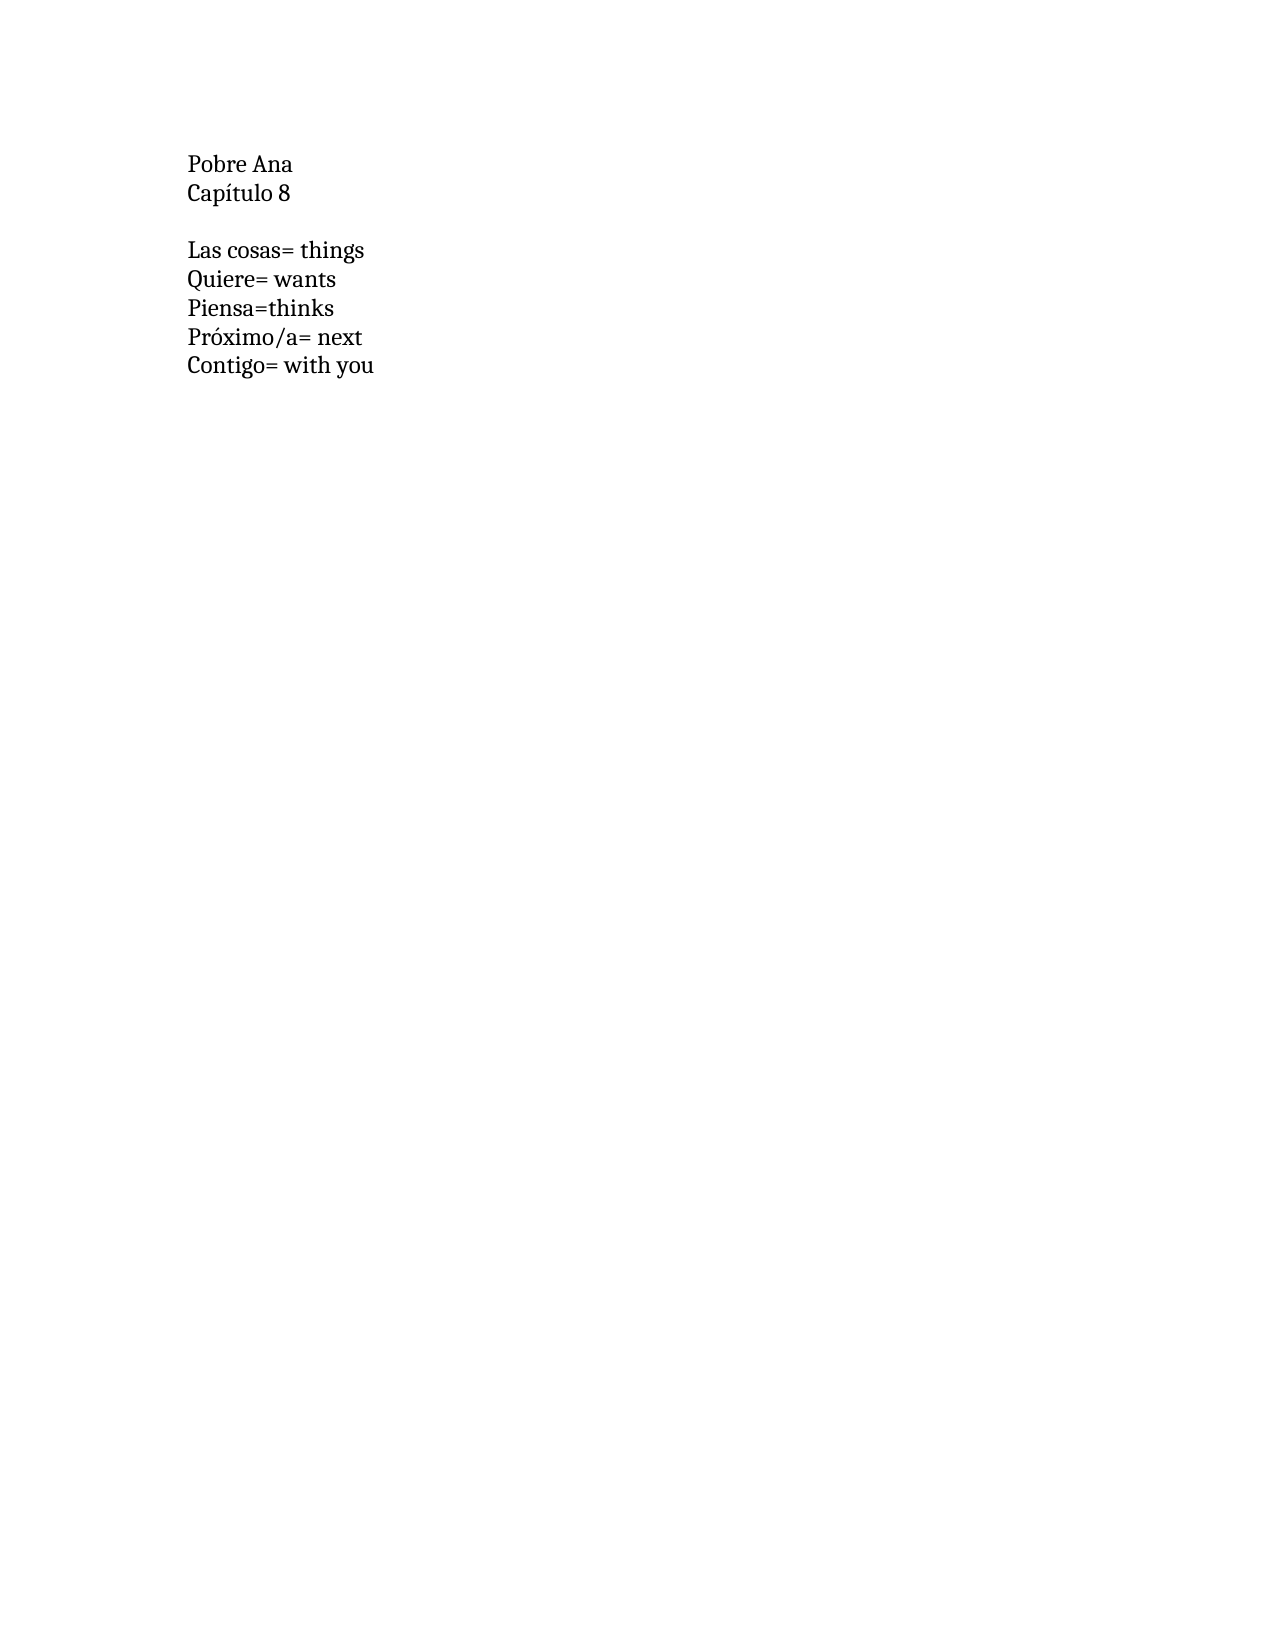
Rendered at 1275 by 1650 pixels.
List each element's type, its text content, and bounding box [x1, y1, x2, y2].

text Contigo= with you [187, 351, 1087, 380]
text Pobre Ana [187, 150, 1087, 179]
text Quiere= wants [187, 265, 1087, 294]
text Piensa=thinks [187, 294, 1087, 322]
text Próximo/a= next [187, 322, 1087, 351]
text Las cosas= things [187, 236, 1087, 265]
text Capítulo 8 [187, 179, 1087, 207]
